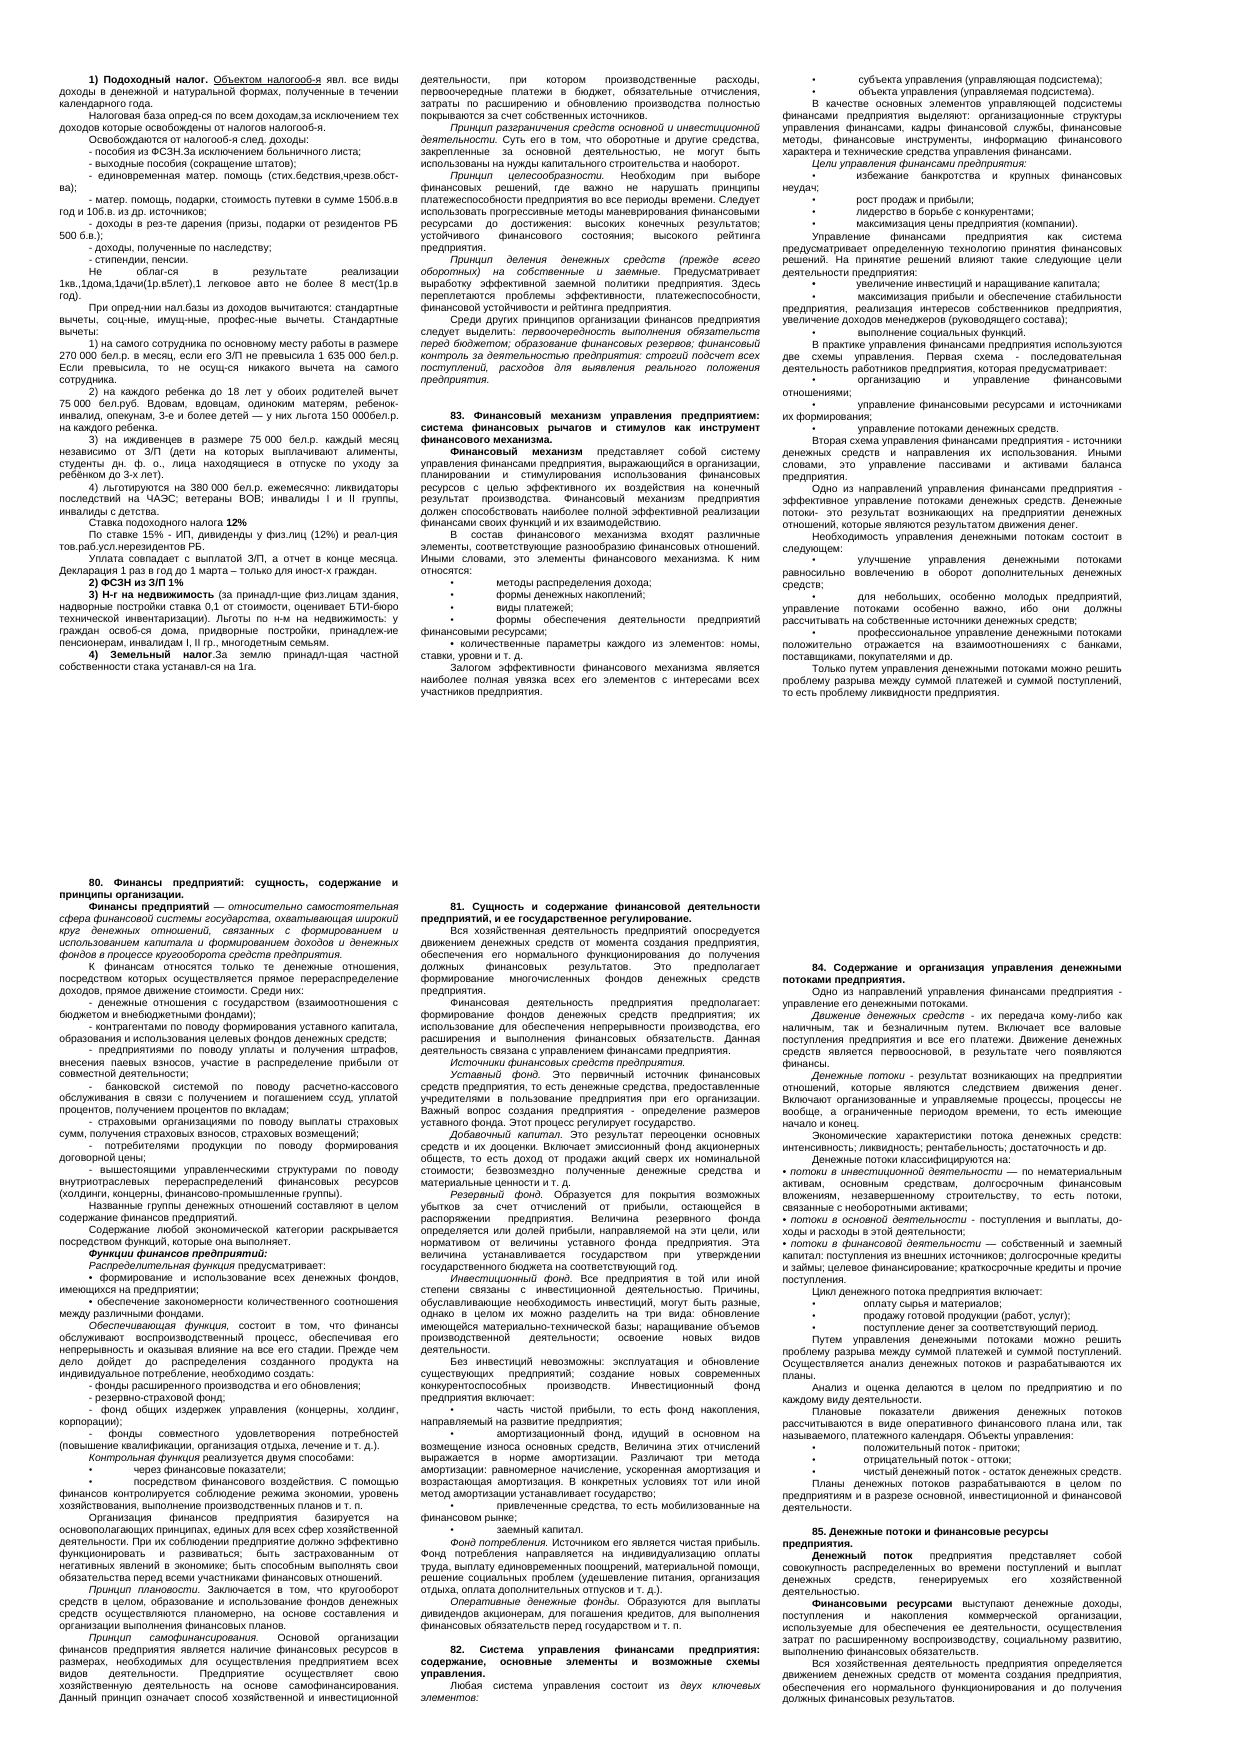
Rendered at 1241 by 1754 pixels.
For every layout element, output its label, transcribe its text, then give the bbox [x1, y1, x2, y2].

list часть чистой прибыли, то есть фонд накопления, направляемый на развитие предприятия; [421, 1404, 760, 1428]
text При опред-нии нал.базы из доходов вычитаются: стандартные вычеты, соц-ные, имущ-ные, профес-ные вычеты. Стандартные вычеты: [59, 301, 399, 337]
text - матер. помощь, подарки, стоимость путевки в сумме 150б.в.в год и 10б.в. из др. источников; [59, 194, 399, 218]
text Планы денежных потоков разрабатываются в целом по предприятиям и в разрезе основной, инвестиционной и финансовой деятельности. [782, 1477, 1122, 1513]
text 81. Сущность и содержание финансовой деятельности предприятий, и ее государственное регулирование. [421, 901, 760, 925]
text 83. Финансовый механизм управления предприятием: система финансовых рычагов и стимулов как инструмент финансового механизма. [421, 409, 760, 445]
text Уставный фонд. Это первичный источник финансовых средств предприятия, то есть денежные средства, предоставленные учредителями в пользование предприятия при его организации. Важный вопрос создания предприятия - определение размеров уставного фонда. Этот процесс регулирует государство. [421, 1068, 760, 1128]
text - вышестоящими управленческими структурами по поводу внутриотраслевых перераспределений финансовых ресурсов (холдинги, концерны, финансово-промышленные группы). [59, 1164, 399, 1200]
text Принцип целесообразности. Необходим при выборе финансовых решений, где важно не нарушать принципы платежеспособности предприятия во все периоды времени. Следует использовать прогрессивные методы маневрирования финансовыми ресурсами до достижения: высоких конечных результатов; устойчивого финансового состояния; высокого рейтинга предприятия. [421, 170, 760, 253]
list формы обеспечения деятельности предприятий финансовыми ресурсами; [421, 613, 760, 637]
text Финансы предприятий — относительно самостоятельная сфера финансовой системы государства, охватывающая широкий круг денежных отношений, связанных с формированием и использованием капитала и формированием доходов и денежных фондов в процессе кругооборота средств предприятия. [59, 900, 399, 960]
list для небольших, особенно молодых предприятий, управление потоками особенно важно, ибо они должны рассчитывать на собственные источники денежных средств; [782, 590, 1122, 626]
list привлеченные средства, то есть мобилизованные на финансовом рынке; [421, 1500, 760, 1524]
text Любая система управления состоит из двух ключевых элементов: [421, 1680, 760, 1704]
text 4) льготируются на 380 000 бел.р. ежемесячно: ликвидаторы последствий на ЧАЭС; ветераны ВОВ; инвалиды I и II группы, инвалиды с детства. [59, 481, 399, 517]
text Управление финансами предприятия как система предусматривает определенную технологию принятия финансовых решений. На принятие решений влияют такие следующие цели деятельности предприятия: [782, 230, 1122, 278]
text Организация финансов предприятия базируется на основополагающих принципах, единых для всех сфер хозяйственной деятельности. При их соблюдении предприятие должно эффективно функционировать и развиваться; быть застрахованным от негативных явлений в экономике; быть способным выполнять свои обязательства перед всеми участниками финансовых отношений. [59, 1512, 399, 1583]
text 85. Денежные потоки и финансовые ресурсы предприятия. [782, 1525, 1122, 1549]
text По ставке 15% - ИП, дивиденды у физ.лиц (12%) и реал-ция тов.раб.усл.нерезидентов РБ. [59, 529, 399, 553]
list организацию и управление финансовыми отношениями; [782, 374, 1122, 398]
text Необходимость управления денежными потокам состоит в следующем: [782, 530, 1122, 554]
list через финансовые показатели; [59, 1463, 399, 1476]
text 2) на каждого ребенка до 18 лет у обоих родителей вычет 75 000 бел.руб. Вдовам, вдовцам, одиноким матерям, ребенок-инвалид, опекунам, 3-е и более детей ― у них льгота 150 000бел.р. на каждого ребенка. [59, 385, 399, 433]
text - единовременная матер. помощь (стих.бедствия,чрезв.обст-ва); [59, 170, 399, 194]
text В практике управления финансами предприятия используются две схемы управления. Первая схема - последовательная деятельность работников предприятия, которая предусматривает: [782, 338, 1122, 374]
text • потоки в инвестиционной деятельности — по нематериальным активам, основным средствам, долгосрочным финансовым вложениям, незавершенному строительству, то есть потоки, связанные с необоротными активами; [782, 1165, 1122, 1213]
list управление финансовыми ресурсами и источниками их формирования; [782, 398, 1122, 422]
text Добавочный капитал. Это результат переоценки основных средств и их дооценки. Включает эмиссионный фонд акционерных обществ, то есть доход от продажи акций сверх их номинальной стоимости; безвозмездно полученные денежные средства и материальные ценности и т. д. [421, 1128, 760, 1188]
text Принцип плановости. Заключается в том, что кругооборот средств в целом, образование и использование фондов денежных средств осуществляются планомерно, на основе составления и организации выполнения финансовых планов. [59, 1583, 399, 1631]
text • потоки в финансовой деятельности — собственный и заемный капитал: поступления из внешних источников; долгосрочные кредиты и займы; целевое финансирование; краткосрочные кредиты и прочие поступления. [782, 1237, 1122, 1285]
text Денежные потоки - результат возникающих на предприятии отношений, которые являются следствием движения денег. Включают организованные и управляемые процессы, процессы не вообще, а ограниченные периодом времени, то есть имеющие начало и конец. [782, 1069, 1122, 1129]
text 84. Содержание и организация управления денежными потоками предприятия. [782, 962, 1122, 986]
text Финансовыми ресурсами выступают денежные доходы, поступления и накопления коммерческой организации, используемые для обеспечения ее деятельности, осуществления затрат по расширенному воспроизводству, социальному развитию, выполнению финансовых обязательств. [782, 1597, 1122, 1657]
text - контрагентами по поводу формирования уставного капитала, образования и использования целевых фондов денежных средств; [59, 1020, 399, 1044]
text Одно из направлений управления финансами предприятия - управление его денежными потоками. [782, 986, 1122, 1010]
text Обеспечивающая функция, состоит в том, что финансы обслуживают воспроизводственный процесс, обеспечивая его непрерывность и оказывая влияние на все его стадии. Прежде чем дело дойдет до распределения созданного продукта на индивидуальное потребление, необходимо создать: [59, 1320, 399, 1379]
text Движение денежных средств - их передача кому-либо как наличным, так и безналичным путем. Включает все валовые поступления предприятия и все его платежи. Движение денежных средств является первоосновой, в результате чего появляются финансы. [782, 1010, 1122, 1069]
text • формирование и использование всех денежных фондов, имеющихся на предприятии; [59, 1272, 399, 1296]
text Не облаг-ся в результате реализации 1кв.,1дома,1дачи(1р.в5лет),1 легковое авто не более 8 мест(1р.в год). [59, 266, 399, 301]
text - предприятиями по поводу уплаты и получения штрафов, внесения паевых взносов, участие в распределение прибыли от совместной деятельности; [59, 1044, 399, 1080]
text 82. Система управления финансами предприятия: содержание, основные элементы и возможные схемы управления. [421, 1644, 760, 1680]
text 1) на самого сотрудника по основному месту работы в размере 270 000 бел.р. в месяц, если его З/П не превысила 1 635 000 бел.р. Если превысила, то не осущ-ся никакого вычета на самого сотрудника. [59, 337, 399, 385]
list посредством финансового воздействия. С помощью финансов контролируется соблюдение режима экономии, уровень хозяйствования, выполнение производственных планов и т. п. [59, 1476, 399, 1512]
text 80. Финансы предприятий: сущность, содержание и принципы организации. [59, 876, 399, 900]
text Резервный фонд. Образуется для покрытия возможных убытков за счет отчислений от прибыли, остающейся в распоряжении предприятия. Величина резервного фонда определяется или долей прибыли, направляемой на эти цели, или нормативом от величины уставного фонда предприятия. Эта величина устанавливается государством при утверждении государственного бюджета на соответствующий год. [421, 1188, 760, 1272]
text - денежные отношения с государством (взаимоотношения с бюджетом и внебюджетными фондами); [59, 996, 399, 1020]
text Финансовый механизм представляет собой систему управления финансами предприятия, выражающийся в организации, планировании и стимулирования использования финансовых ресурсов с целью эффективного их воздействия на конечный результат производства. Финансовый механизм предприятия должен способствовать наиболее полной эффективной реализации финансами своих функций и их взаимодействию. [421, 445, 760, 529]
text 3) Н-г на недвижимость (за принадл-щие физ.лицам здания, надворные постройки ставка 0,1 от стоимости, оценивает БТИ-бюро технической инвентаризации). Льготы по н-м на недвижимость: у граждан освоб-ся дома, придворные постройки, принадлеж-ие пенсионерам, инвалидам I, II гр., многодетным семьям. [59, 589, 399, 649]
text Оперативные денежные фонды. Образуются для выплаты дивидендов акционерам, для погашения кредитов, для выполнения финансовых обязательств перед государством и т. п. [421, 1596, 760, 1632]
text Инвестиционный фонд. Все предприятия в той или иной степени связаны с инвестиционной деятельностью. Причины, обуславливающие необходимость инвестиций, могут быть разные, однако в целом их можно разделить на три вида: обновление имеющейся материально-технической базы; наращивание объемов производственной деятельности; освоение новых видов деятельности. [421, 1272, 760, 1356]
text В качестве основных элементов управляющей подсистемы финансами предприятия выделяют: организационные структуры управления финансами, кадры финансовой службы, финансовые методы, финансовые инструменты, информацию финансового характера и технические средства управления финансами. [782, 98, 1122, 158]
text 1) Подоходный налог. Объектом налогооб-я явл. все виды доходы в денежной и натуральной формах, полученные в течении календарного года. [59, 74, 399, 110]
text Путем управления денежными потоками можно решить проблему разрыва между суммой платежей и суммой поступлений. Осуществляется анализ денежных потоков и разрабатываются их планы. [782, 1333, 1122, 1381]
text Финансовая деятельность предприятия предполагает: формирование фондов денежных средств предприятия; их использование для обеспечения непрерывности производства, его расширения и выполнения финансовых обязательств. Данная деятельность связана с управлением финансами предприятия. [421, 997, 760, 1057]
text - стипендии, пенсии. [59, 253, 399, 266]
text Фонд потребления. Источником его является чистая прибыль. Фонд потребления направляется на индивидуализацию оплаты труда, выплату единовременных поощрений, материальной помощи, решение социальных проблем (удешевление питания, организация отдыха, оплата дополнительных отпусков и т. д.). [421, 1536, 760, 1596]
text - фонды совместного удовлетворения потребностей (повышение квалификации, организация отдыха, лечение и т. д.). [59, 1427, 399, 1451]
list улучшение управления денежными потоками равносильно вовлечению в оборот дополнительных денежных средств; [782, 554, 1122, 590]
list амортизационный фонд, идущий в основном на возмещение износа основных средств, Величина этих отчислений выражается в норме амортизации. Различают три метода амортизации: равномерное начисление, ускоренная амортизация и возрастающая амортизация. В конкретных условиях тот или иной метод амортизации устанавливает государство; [421, 1428, 760, 1500]
text Налоговая база опред-ся по всем доходам,за исключением тех доходов которые освобождены от налогов налогооб-я. [59, 110, 399, 134]
text - фонды расширенного производства и его обновления; [59, 1379, 399, 1392]
text Плановые показатели движения денежных потоков рассчитываются в виде оперативного финансового плана или, так называемого, платежного календаря. Объекты управления: [782, 1405, 1122, 1441]
text Вторая схема управления финансами предприятия - источники денежных средств и направления их использования. Иными словами, это управление пассивами и активами баланса предприятия. [782, 434, 1122, 482]
text - фонд общих издержек управления (концерны, холдинг, корпорации); [59, 1403, 399, 1427]
text Уплата совпадает с выплатой З/П, а отчет в конце месяца. Декларация 1 раз в год до 1 марта – только для иност-х граждан. [59, 553, 399, 577]
text Экономические характеристики потока денежных средств: интенсивность; ликвидность; рентабельность; достаточность и др. [782, 1129, 1122, 1153]
text • потоки в основной деятельности - поступления и выплаты, доходы и расходы в этой деятельности; [782, 1213, 1122, 1237]
text Без инвестиций невозможны: эксплуатация и обновление существующих предприятий; создание новых современных конкурентоспособных производств. Инвестиционный фонд предприятия включает: [421, 1356, 760, 1404]
text Вся хозяйственная деятельность предприятия определяется движением денежных средств от момента создания предприятия, обеспечения его нормального функционирования и до получения должных финансовых результатов. [782, 1657, 1122, 1705]
text Названные группы денежных отношений составляют в целом содержание финансов предприятий. [59, 1200, 399, 1224]
text 3) на иждивенцев в размере 75 000 бел.р. каждый месяц независимо от З/П (дети на которых выплачивают алименты, студенты дн. ф. о., лица находящиеся в отпуске по уходу за ребёнком до 3-х лет). [59, 433, 399, 481]
text 4) Земельный налог.За землю принадл-щая частной собственности стака устанавл-ся на 1га. [59, 649, 399, 673]
text - доходы в рез-те дарения (призы, подарки от резидентов РБ 500 б.в.); [59, 218, 399, 242]
text Вся хозяйственная деятельность предприятий опосредуется движением денежных средств от момента создания предприятия, обеспечения его нормального функционирования до получения должных финансовых результатов. Это предполагает формирование многочисленных фондов денежных средств предприятия. [421, 925, 760, 997]
text Среди других принципов организации финансов предприятия следует выделить: первоочередность выполнения обязательств перед бюджетом; образование финансовых резервов; финансовый контроль за деятельностью предприятия: строгий подсчет всех поступлений, расходов для выявления реального положения предприятия. [421, 313, 760, 385]
text К финансам относятся только те денежные отношения, посредством которых осуществляется прямое перераспределение доходов, прямое движение стоимости. Среди них: [59, 960, 399, 996]
text - банковской системой по поводу расчетно-кассового обслуживания в связи с получением и погашением ссуд, уплатой процентов, получением процентов по вкладам; [59, 1080, 399, 1116]
text Только путем управления денежными потоками можно решить проблему разрыва между суммой платежей и суммой поступлений, то есть проблему ликвидности предприятия. [782, 662, 1122, 698]
text - страховыми организациями по поводу выплаты страховых сумм, получения страховых взносов, страховых возмещений; [59, 1116, 399, 1140]
list профессиональное управление денежными потоками положительно отражается на взаимоотношениях с банками, поставщиками, покупателями и др. [782, 626, 1122, 662]
text Одно из направлений управления финансами предприятия - эффективное управление потоками денежных средств. Денежные потоки- это результат возникающих на предприятии денежных отношений, которые являются результатом движения денег. [782, 482, 1122, 530]
text Анализ и оценка делаются в целом по предприятию и по каждому виду деятельности. [782, 1381, 1122, 1405]
text - потребителями продукции по поводу формирования договорной цены; [59, 1140, 399, 1164]
text Залогом эффективности финансового механизма является наиболее полная увязка всех его элементов с интересами всех участников предприятия. [421, 661, 760, 697]
text Принцип разграничения средств основной и инвестиционной деятельности. Суть его в том, что оборотные и другие средства, закрепленные за основной деятельностью, не могут быть использованы на нужды капитального строительства и наоборот. [421, 122, 760, 170]
text В состав финансового механизма входят различные элементы, соответствующие разнообразию финансовых отношений. Иными словами, это элементы финансового механизма. К ним относятся: [421, 529, 760, 577]
list избежание банкротства и крупных финансовых неудач; [782, 170, 1122, 194]
text Принцип деления денежных средств (прежде всего оборотных) на собственные и заемные. Предусматривает выработку эффективной заемной политики предприятия. Здесь переплетаются проблемы эффективности, платежеспособности, финансовой устойчивости и рейтинга предприятия. [421, 253, 760, 313]
text Денежный поток предприятия представляет собой совокупность распределенных во времени поступлений и выплат денежных средств, генерируемых его хозяйственной деятельностью. [782, 1549, 1122, 1597]
list максимизация прибыли и обеспечение стабильности предприятия, реализация интересов собственников предприятия, увеличение доходов менеджеров (руководящего состава); [782, 290, 1122, 326]
text Содержание любой экономической категории раскрывается посредством функций, которые она выполняет. [59, 1224, 399, 1248]
text • количественные параметры каждого из элементов: номы, ставки, уровни и т. д. [421, 637, 760, 661]
text • обеспечение закономерности количественного соотношения между различными фондами. [59, 1296, 399, 1320]
